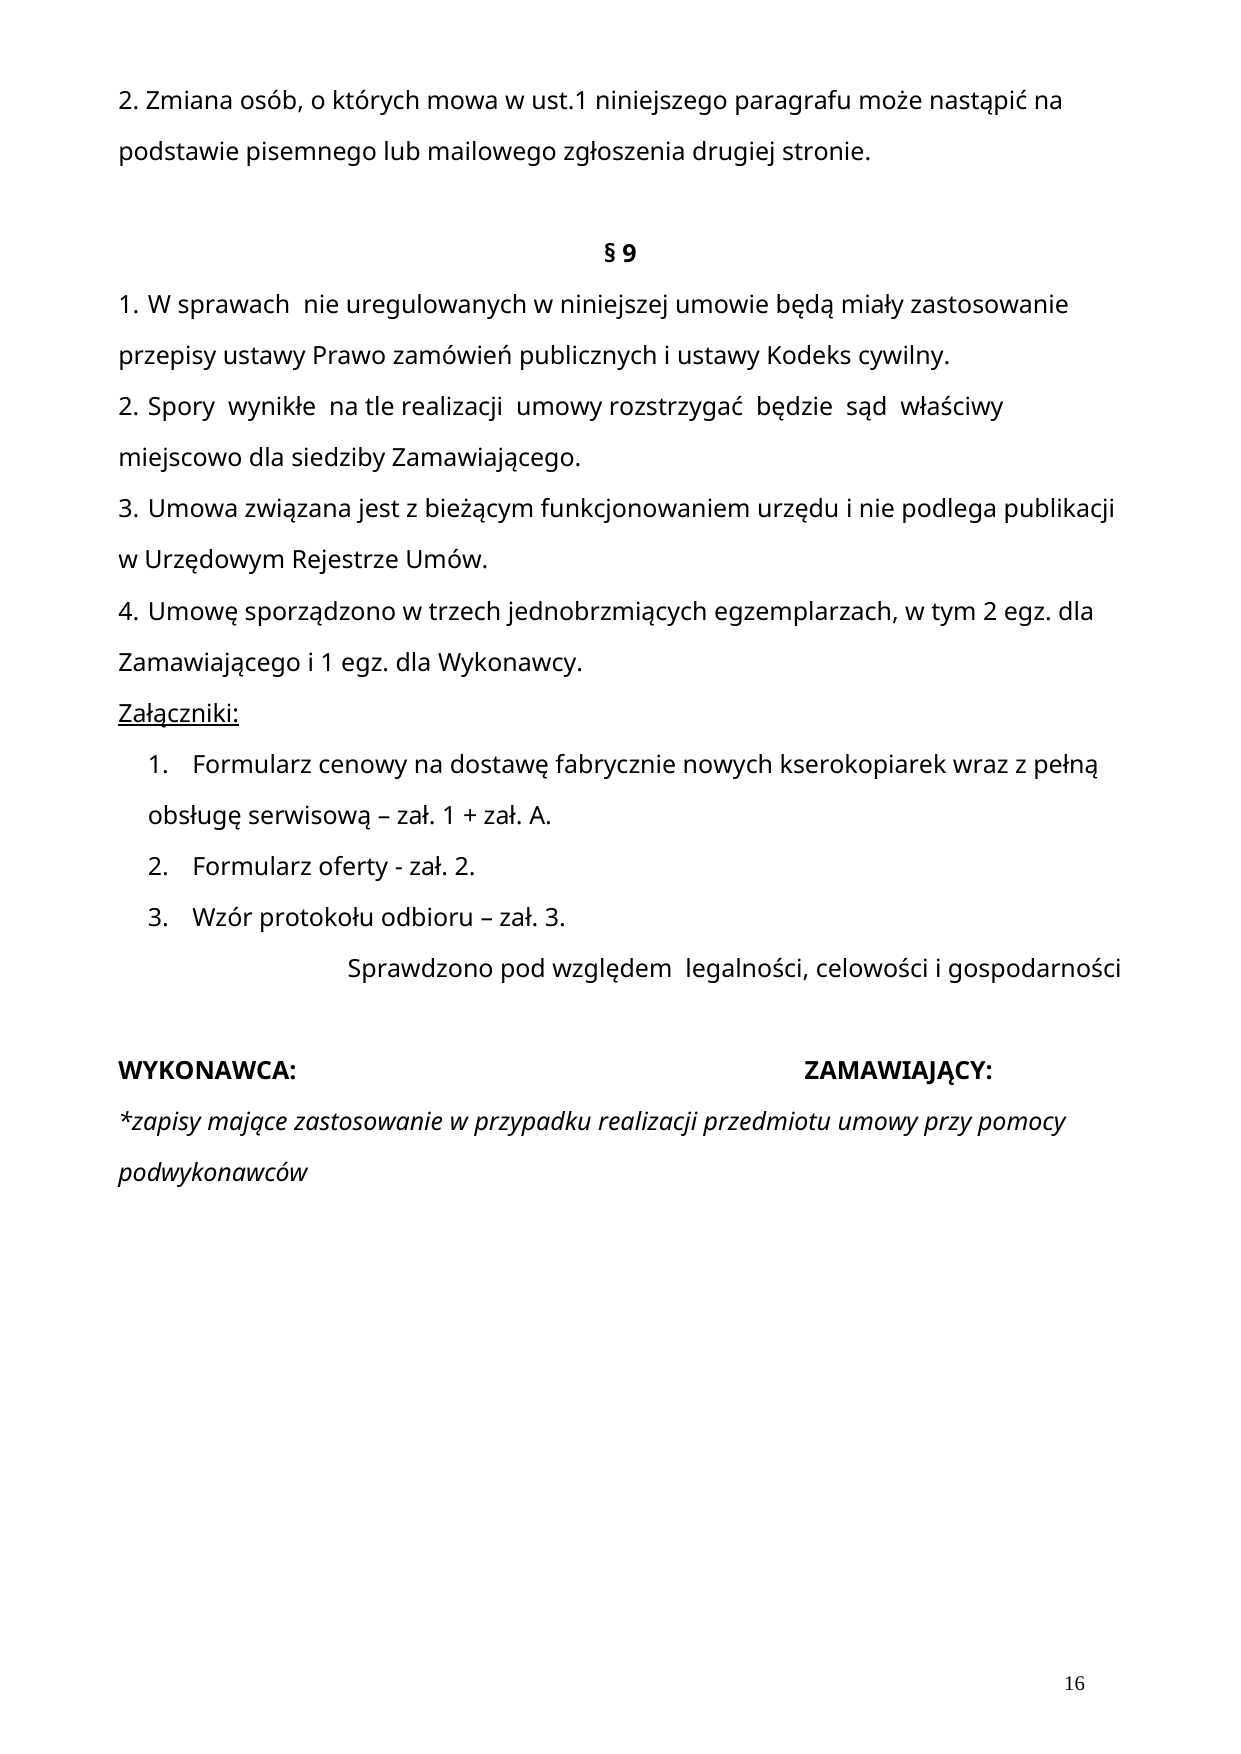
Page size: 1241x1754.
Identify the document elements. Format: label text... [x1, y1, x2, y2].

list Wzór protokołu odbioru – zał. 3. [148, 899, 1122, 933]
text 2. Zmiana osób, o których mowa w ust.1 niniejszego paragrafu może nastąpić na podstawie pisemnego lub mailowego zgłoszenia drugiej stronie. [118, 83, 1122, 168]
text Sprawdzono pod względem legalności, celowości i gospodarności [118, 950, 1122, 984]
list Formularz oferty - zał. 2. [148, 848, 1122, 882]
list Spory wynikłe na tle realizacji umowy rozstrzygać będzie sąd właściwy miejscowo dla siedziby Zamawiającego. [118, 389, 1122, 474]
text § 9 [118, 236, 1122, 270]
list W sprawach nie uregulowanych w niniejszej umowie będą miały zastosowanie przepisy ustawy Prawo zamówień publicznych i ustawy Kodeks cywilny. [118, 287, 1122, 372]
list Umowa związana jest z bieżącym funkcjonowaniem urzędu i nie podlega publikacji w Urzędowym Rejestrze Umów. [118, 491, 1122, 576]
text *zapisy mające zastosowanie w przypadku realizacji przedmiotu umowy przy pomocy podwykonawców [118, 1103, 1122, 1189]
list Formularz cenowy na dostawę fabrycznie nowych kserokopiarek wraz z pełną obsługę serwisową – zał. 1 + zał. A. [148, 746, 1122, 831]
list Umowę sporządzono w trzech jednobrzmiących egzemplarzach, w tym 2 egz. dla Zamawiającego i 1 egz. dla Wykonawcy. [118, 593, 1122, 678]
text Załączniki: [118, 695, 1122, 729]
text WYKONAWCA: Zamawiający: [118, 1052, 1122, 1087]
